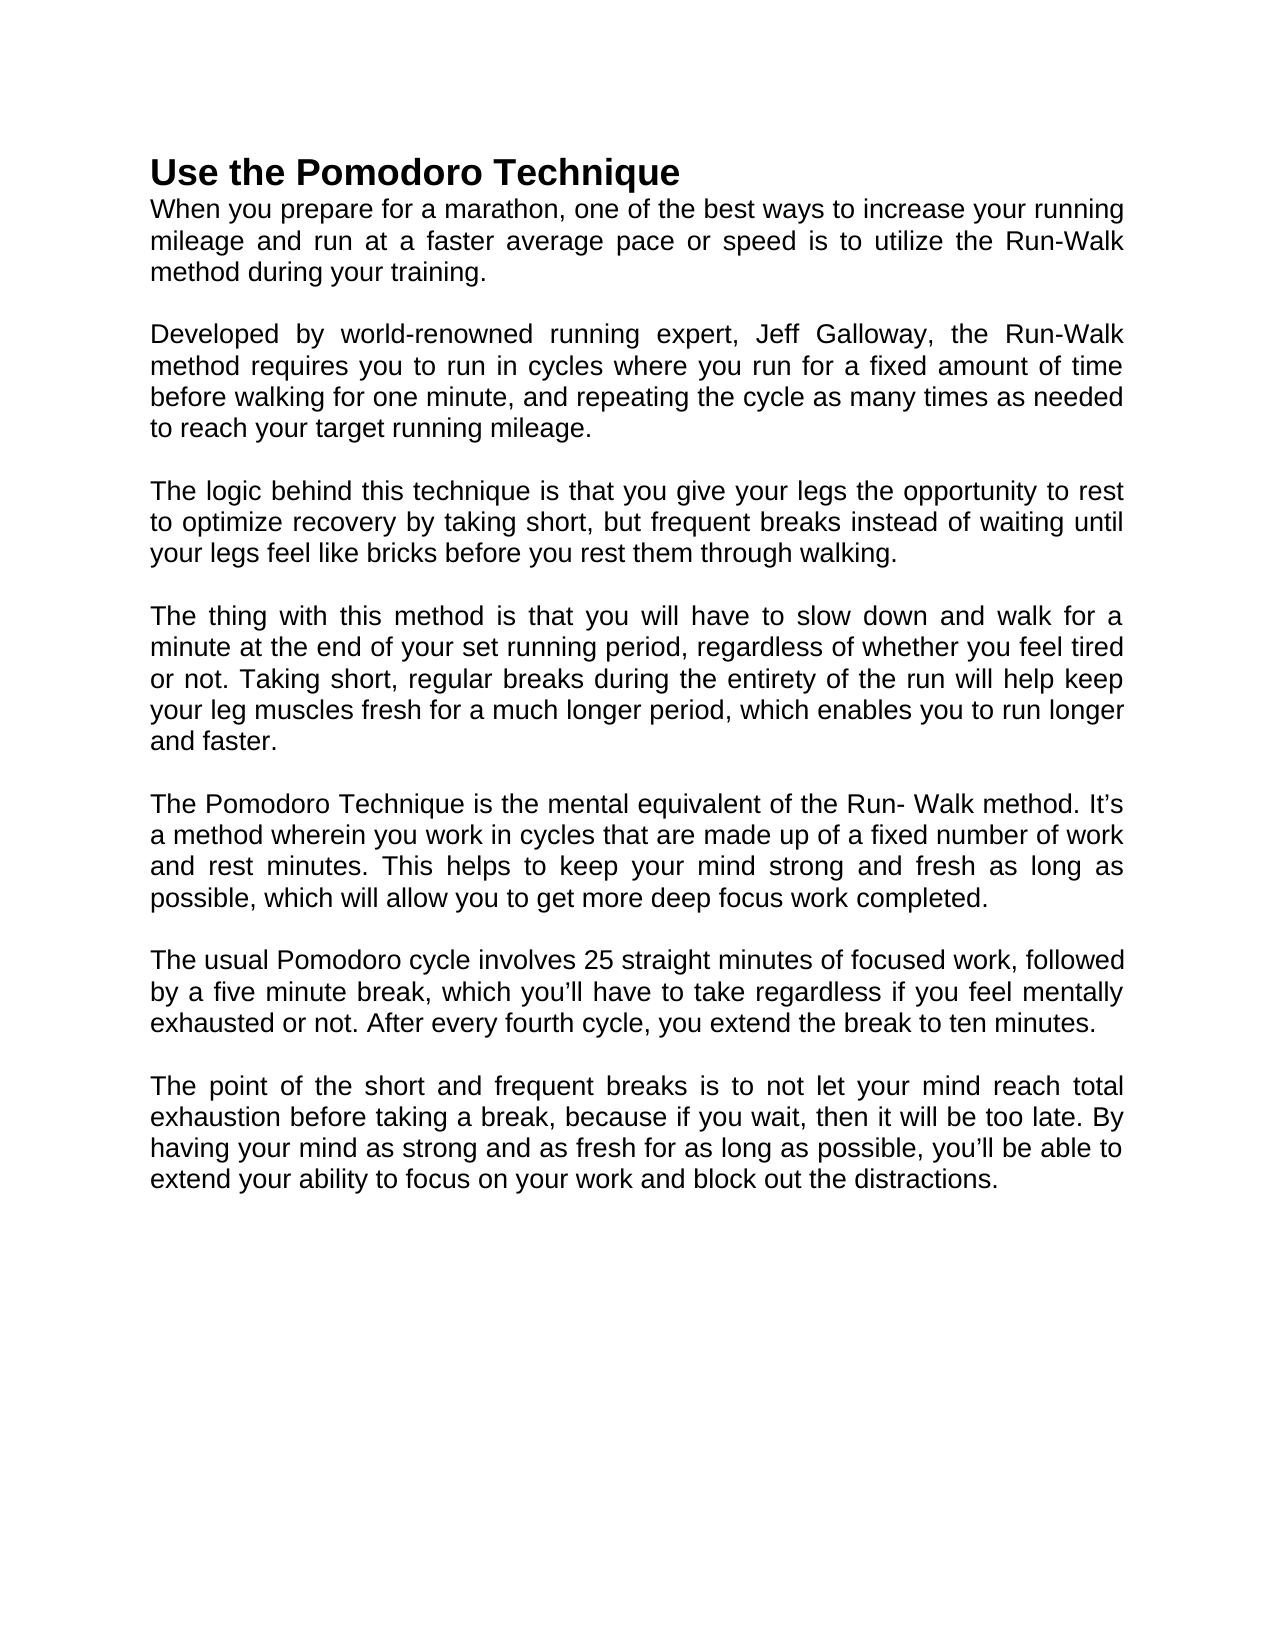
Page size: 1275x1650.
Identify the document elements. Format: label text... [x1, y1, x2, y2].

text When you prepare for a marathon, one of the best ways to increase your running mileage and run at a faster average pace or speed is to utilize the Run-Walk method during your training. [150, 193, 1125, 287]
text The logic behind this technique is that you give your legs the opportunity to rest to optimize recovery by taking short, but frequent breaks instead of waiting until your legs feel like bricks before you rest them through walking. [150, 475, 1125, 569]
text The thing with this method is that you will have to slow down and walk for a minute at the end of your set running period, regardless of whether you feel tired or not. Taking short, regular breaks during the entirety of the run will help keep your leg muscles fresh for a much longer period, which enables you to run longer and faster. [150, 600, 1125, 756]
subtitle Use the Pomodoro Technique [150, 150, 1125, 193]
text The Pomodoro Technique is the mental equivalent of the Run- Walk method. It’s a method wherein you work in cycles that are made up of a fixed number of work and rest minutes. This helps to keep your mind strong and fresh as long as possible, which will allow you to get more deep focus work completed. [150, 788, 1125, 913]
text The usual Pomodoro cycle involves 25 straight minutes of focused work, followed by a five minute break, which you’ll have to take regardless if you feel mentally exhausted or not. After every fourth cycle, you extend the break to ten minutes. [150, 944, 1125, 1038]
text The point of the short and frequent breaks is to not let your mind reach total exhaustion before taking a break, because if you wait, then it will be too late. By having your mind as strong and as fresh for as long as possible, you’ll be able to extend your ability to focus on your work and block out the distractions. [150, 1069, 1125, 1194]
text Developed by world-renowned running expert, Jeff Galloway, the Run-Walk method requires you to run in cycles where you run for a fixed amount of time before walking for one minute, and repeating the cycle as many times as needed to reach your target running mileage. [150, 318, 1125, 443]
